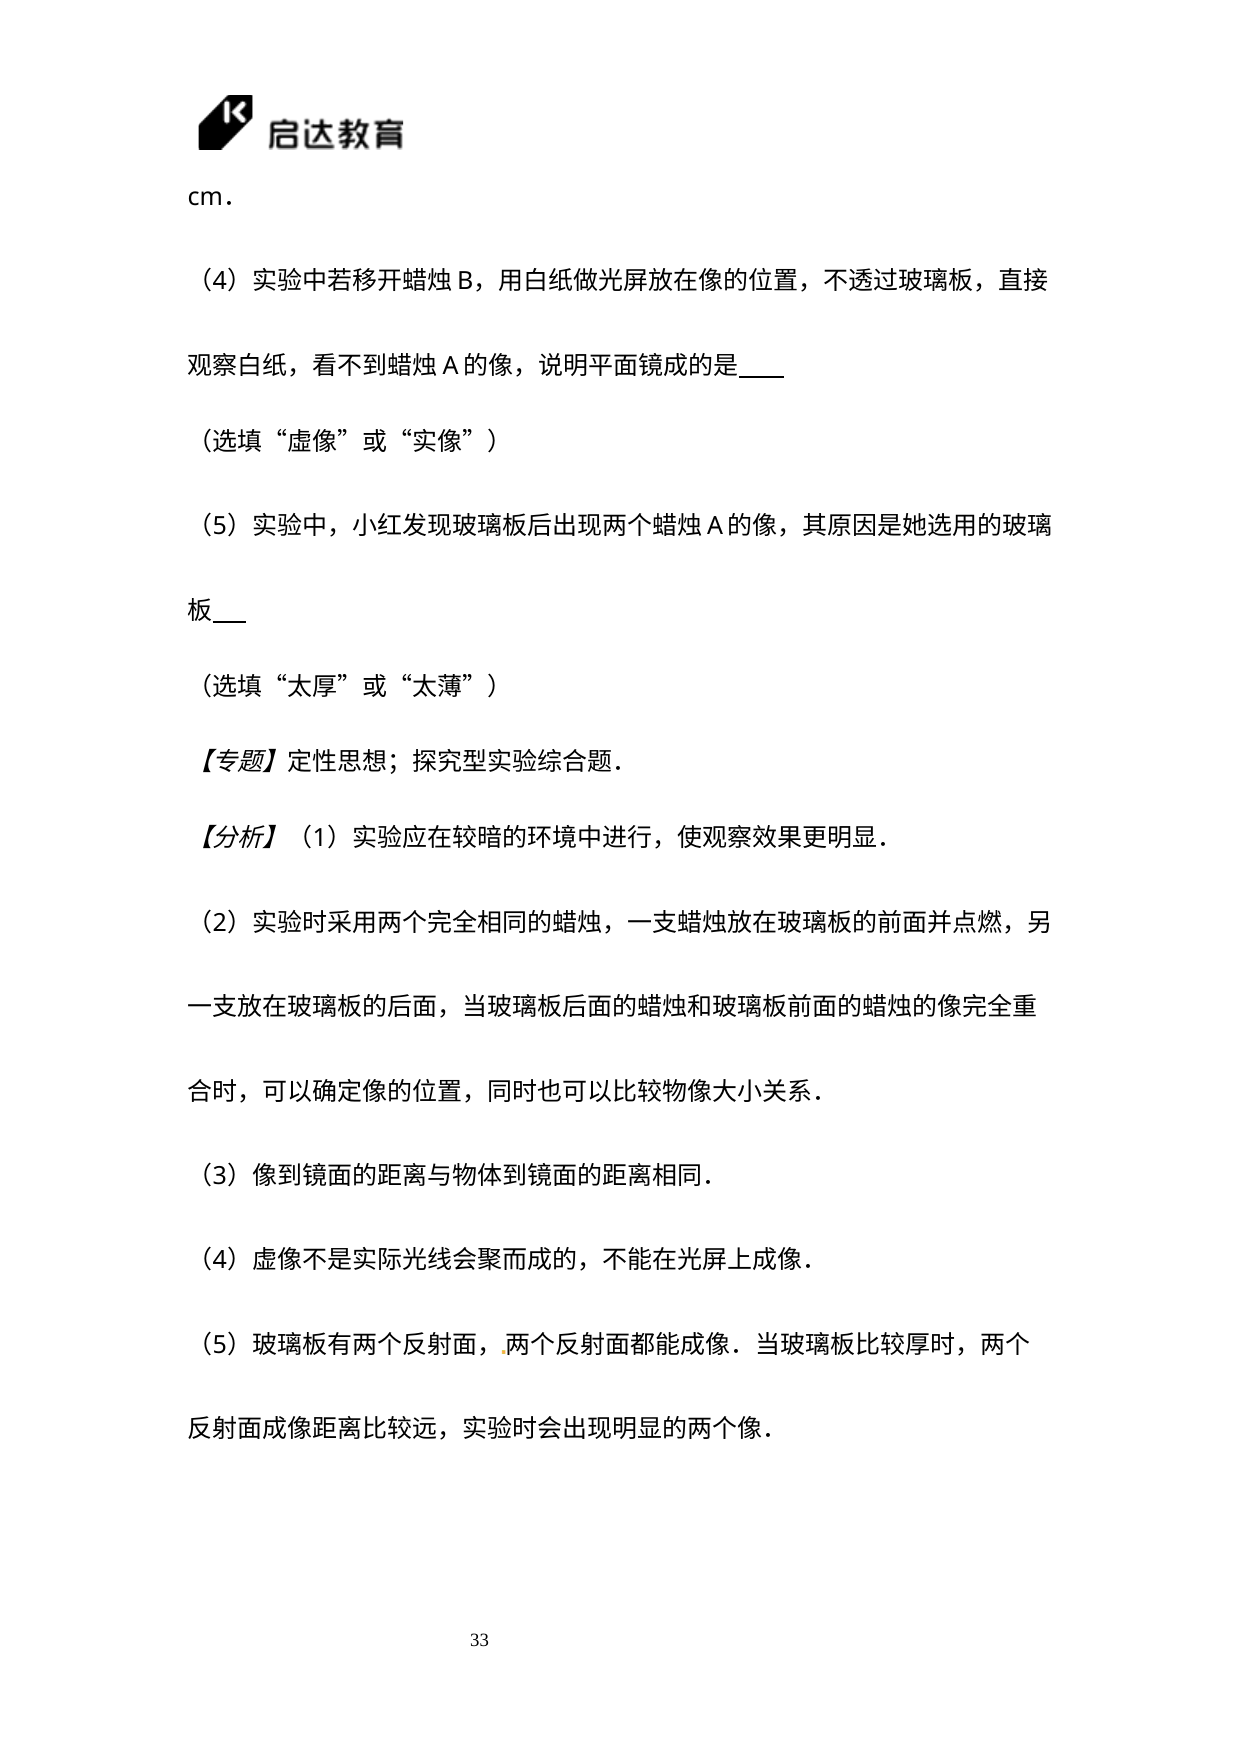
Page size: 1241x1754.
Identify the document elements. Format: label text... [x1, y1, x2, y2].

text （选填“太厚”或“太薄”） [187, 652, 1053, 717]
text 【专题】定性思想；探究型实验综合题． [187, 727, 1053, 792]
text cm． （4）实验中若移开蜡烛B，用白纸做光屏放在像的位置，不透过玻璃板，直接观察白纸，看不到蜡烛A的像，说明平面镜成的是 虛像 [187, 162, 1053, 396]
text 【分析】（1）实验应在较暗的环境中进行，使观察效果更明显． （2）实验时采用两个完全相同的蜡烛，一支蜡烛放在玻璃板的前面并点燃，另一支放在玻璃板的后面，当玻璃板后面的蜡烛和玻璃板前面的蜡烛的像完全重合时，可以确定像的位置，同时也可以比较物像大小关系． （3）像到镜面的距离与物体到镜面的距离相同． （4）虚像不是实际光线会聚而成的，不能在光屏上成像． （5）玻璃板有两个反射面，两个反射面都能成像．当玻璃板比较厚时，两个反射面成像距离比较远，实验时会出现明显的两个像． [187, 803, 1053, 1459]
picture [198, 95, 404, 150]
text （选填“虛像”或“实像”） （5）实验中，小红发现玻璃板后出现两个蜡烛A的像，其原因是她选用的玻璃板 太厚 [187, 407, 1053, 641]
